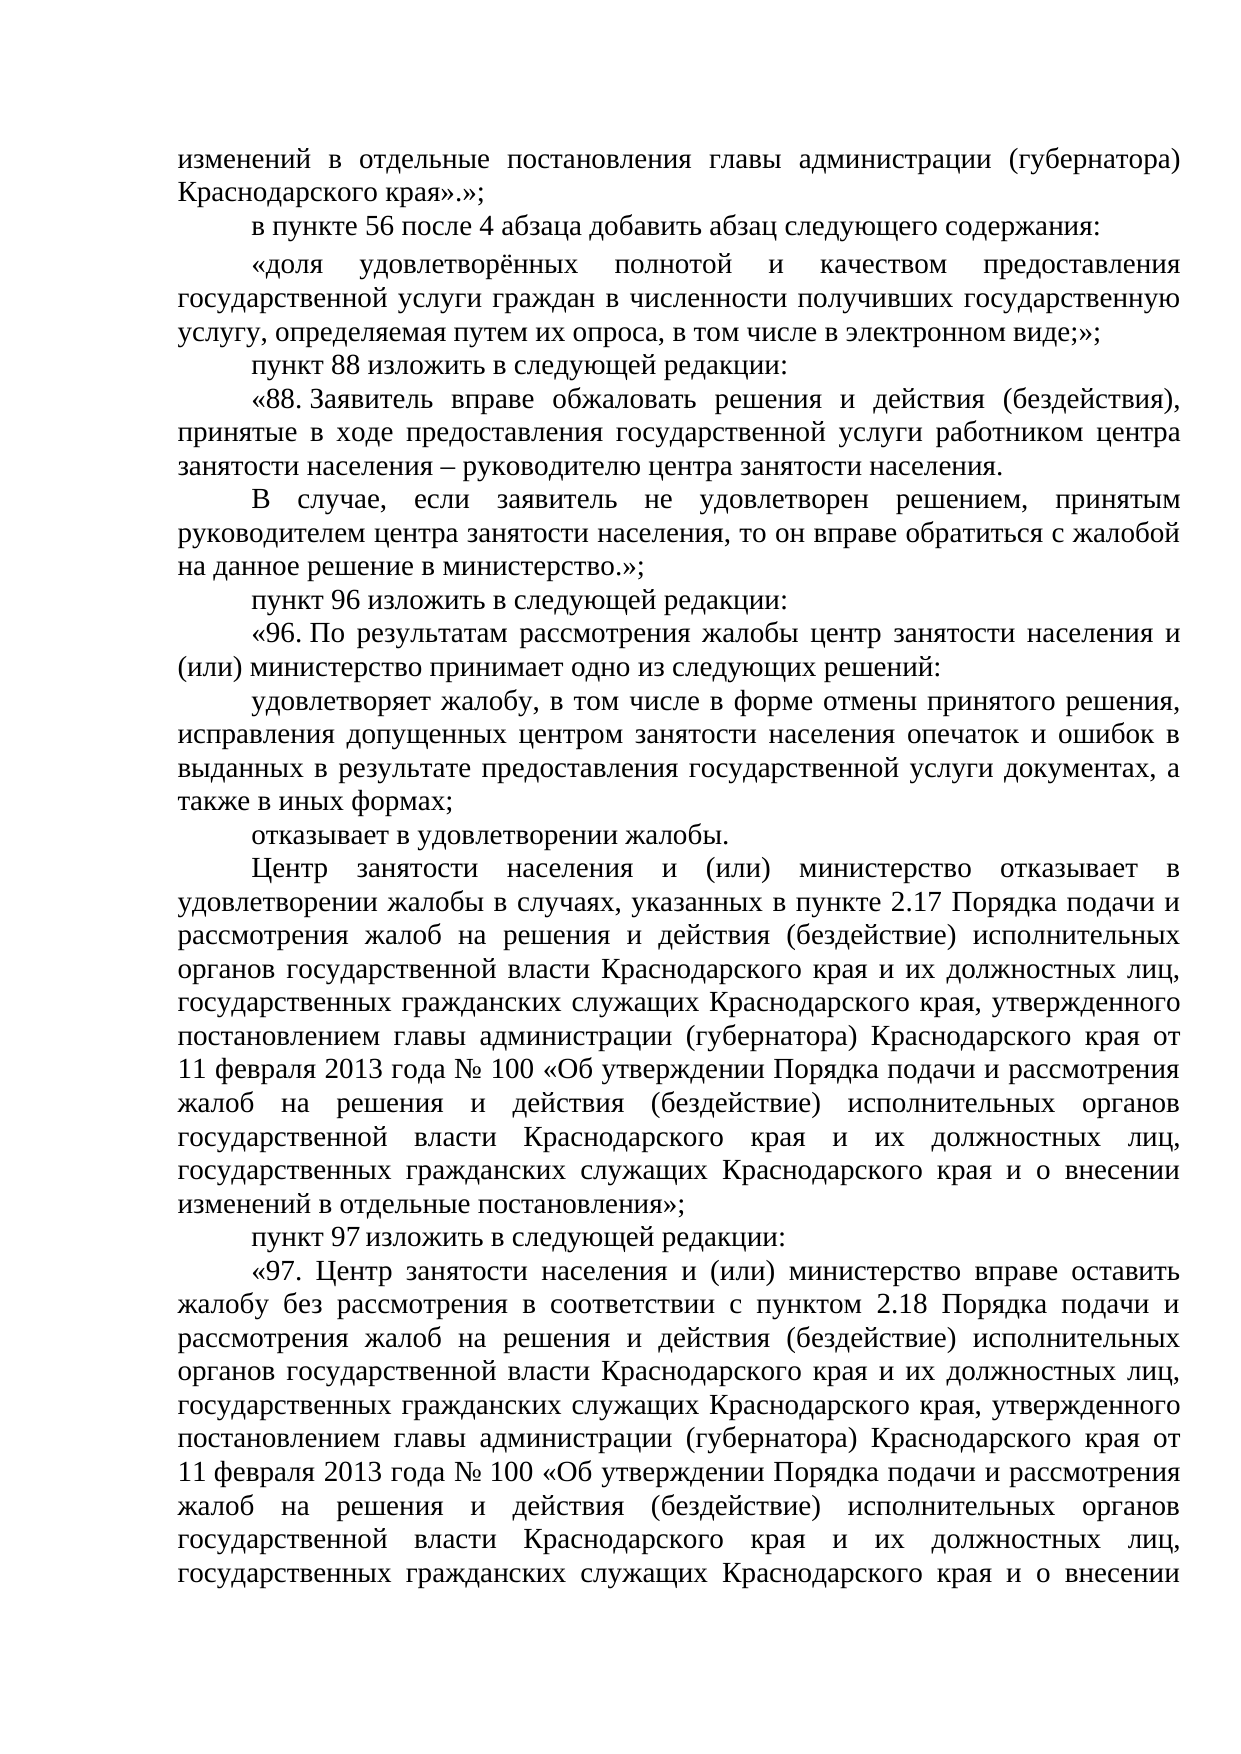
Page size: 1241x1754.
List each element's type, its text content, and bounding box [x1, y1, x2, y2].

list пункт 97 изложить в следующей редакции: [177, 1219, 1181, 1253]
text удовлетворяет жалобу, в том числе в форме отмены принятого решения, исправления допущенных центром занятости населения опечаток и ошибок в выданных в результате предоставления государственной услуги документах, а также в иных формах; [177, 683, 1181, 817]
list пункт 96 изложить в следующей редакции: [177, 582, 1181, 616]
list В случае, если заявитель не удовлетворен решением, принятым руководителем центра занятости населения, то он вправе обратиться с жалобой на данное решение в министерство.»; [177, 481, 1181, 582]
list пункт 88 изложить в следующей редакции: [177, 347, 1181, 381]
list в пункте 56 после 4 абзаца добавить абзац следующего содержания: [177, 208, 1181, 242]
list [177, 141, 1181, 208]
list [177, 1253, 1181, 1588]
list «88. Заявитель вправе обжаловать решения и действия (бездействия), принятые в ходе предоставления государственной услуги работником центра занятости населения – руководителю центра занятости населения. [177, 381, 1181, 481]
text «96. По результатам рассмотрения жалобы центр занятости населения и (или) министерство принимает одно из следующих решений: [177, 616, 1181, 683]
text отказывает в удовлетворении жалобы. [177, 817, 1181, 850]
list Центр занятости населения и (или) министерство отказывает в удовлетворении жалобы в случаях, указанных в пункте 2.17 Порядка подачи и рассмотрения жалоб на решения и действия (бездействие) исполнительных органов государственной власти Краснодарского края и их должностных лиц, государственных гражданских служащих Краснодарского края, утвержденного постановлением главы администрации (губернатора) Краснодарского края от 11 февраля 2013 года № 100 «Об утверждении Порядка подачи и рассмотрения жалоб на решения и действия (бездействие) исполнительных органов государственной власти Краснодарского края и их должностных лиц, государственных гражданских служащих Краснодарского края и о внесении изменений в отдельные постановления»; [177, 850, 1181, 1219]
list «доля удовлетворённых полнотой и качеством предоставления государственной услуги граждан в численности получивших государственную услугу, определяемая путем их опроса, в том числе в электронном виде;»; [177, 247, 1181, 347]
